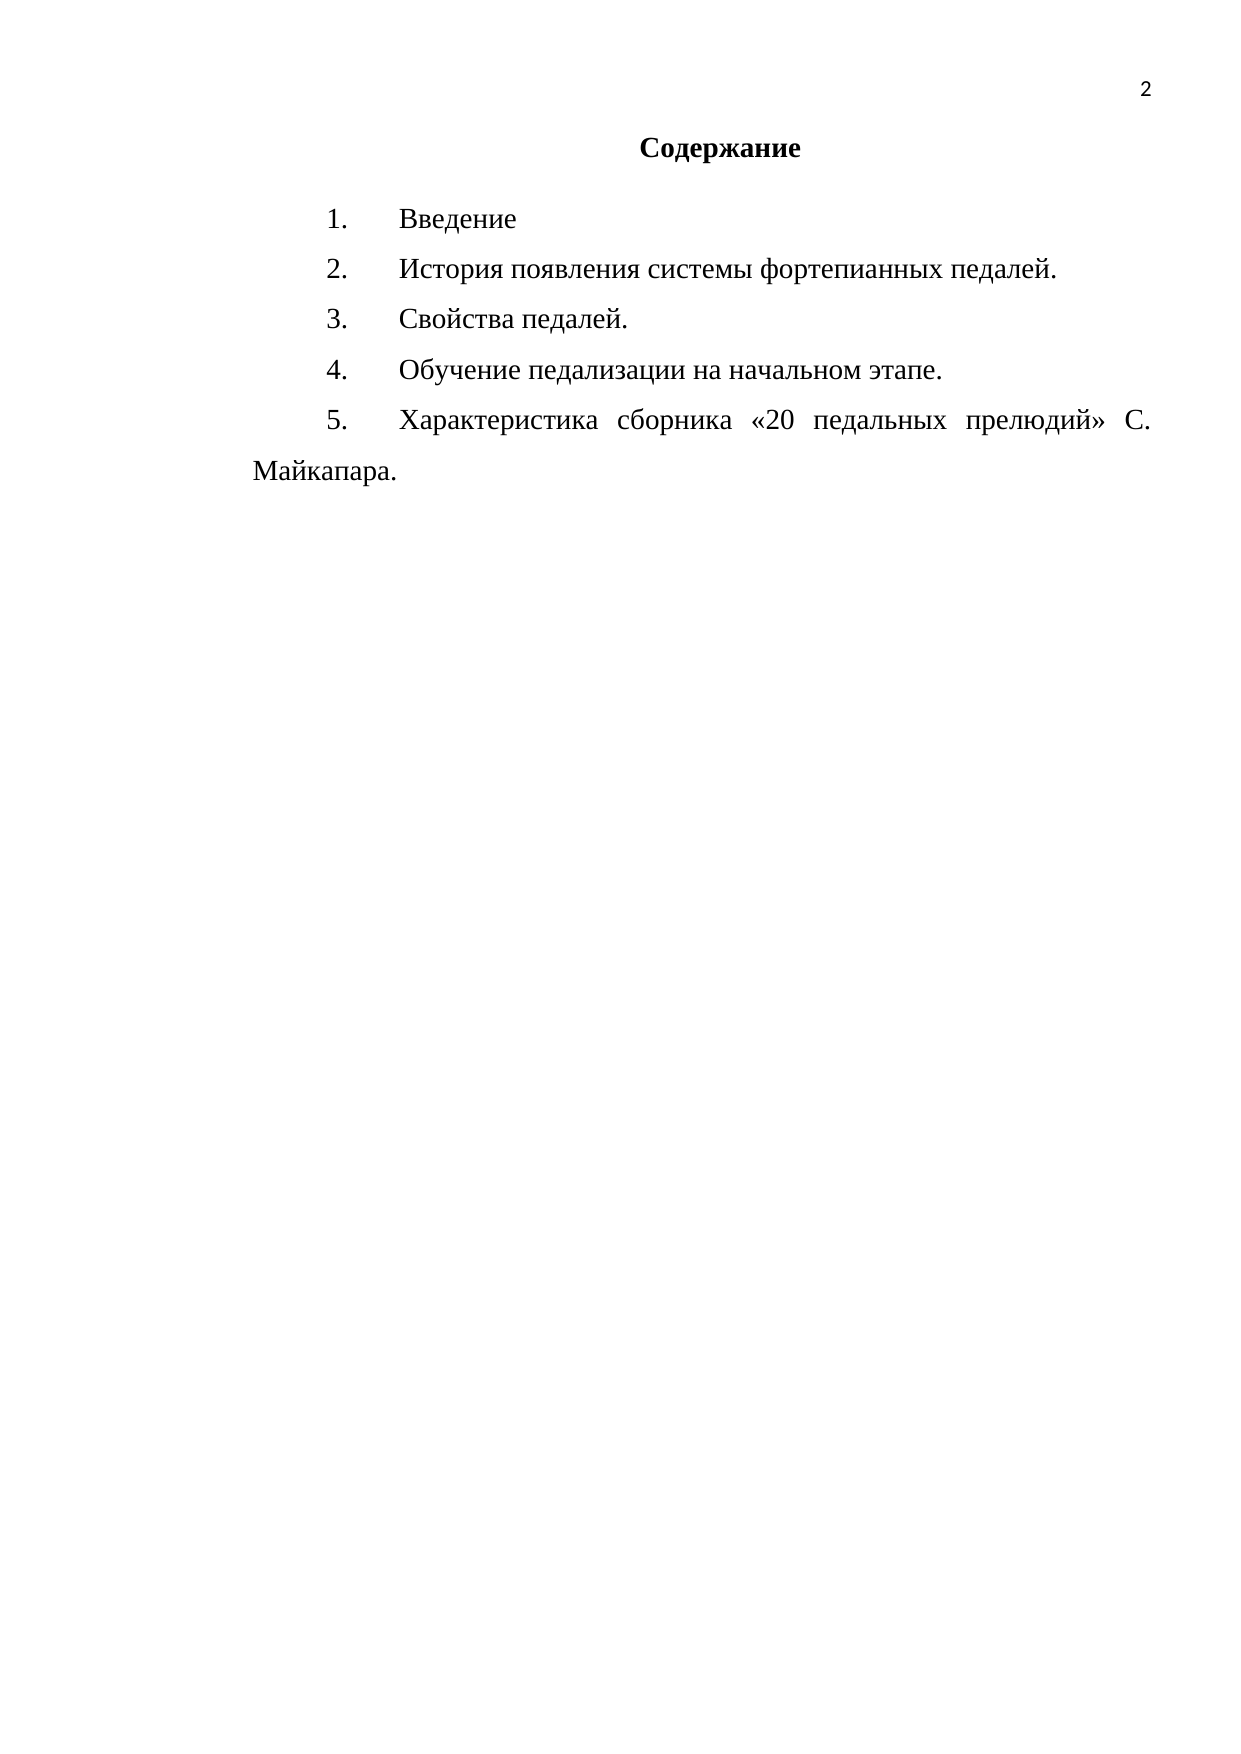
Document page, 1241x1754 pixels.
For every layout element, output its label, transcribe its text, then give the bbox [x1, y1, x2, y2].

list История появления системы фортепианных педалей. [252, 251, 1152, 285]
list Введение [252, 201, 1152, 234]
list Обучение педализации на начальном этапе. [252, 352, 1152, 386]
list Свойства педалей. [252, 302, 1152, 335]
list Характеристика сборника «20 педальных прелюдий» С. Майкапара. [252, 402, 1152, 486]
text Содержание [215, 130, 1152, 163]
